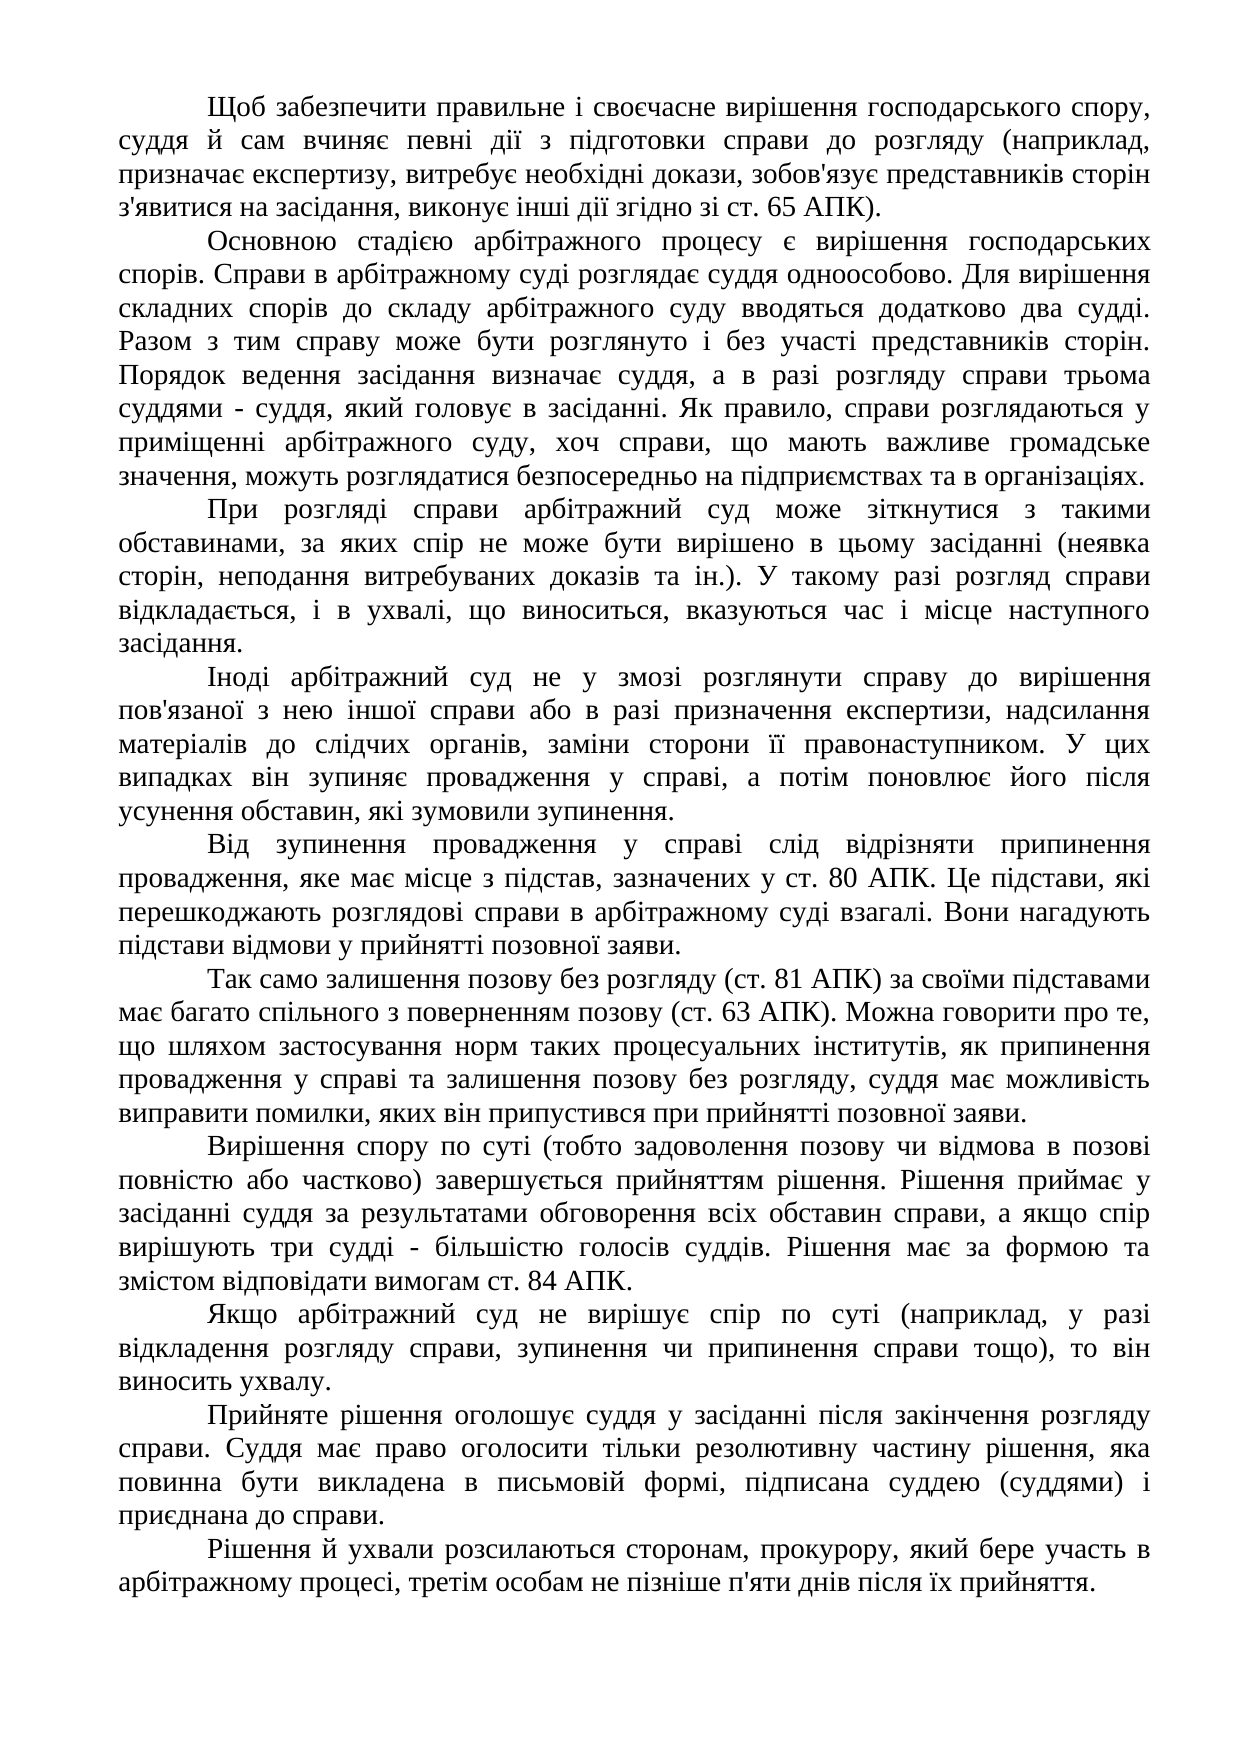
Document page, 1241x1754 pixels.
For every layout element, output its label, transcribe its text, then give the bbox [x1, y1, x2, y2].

text Основною стадією арбітражного процесу є вирішення господарських спорів. Справи в арбітражному суді розглядає суддя одноособово. Для вирішення складних спорів до складу арбітражного суду вводяться додатково два судді. Разом з тим справу може бути розглянуто і без участі представників сторін. Порядок ведення засідання визначає суддя, а в разі розгляду справи трьома суддями - суддя, який головує в засіданні. Як правило, справи розглядаються у приміщенні арбітражного суду, хоч справи, що мають важливе громадське значення, можуть розглядатися безпосередньо на підприємствах та в організаціях. [118, 223, 1152, 491]
text Вирішення спору по суті (тобто задоволення позову чи відмова в позові повністю або частково) завершується прийняттям рішення. Рішення приймає у засіданні суддя за результатами обговорення всіх обставин справи, а якщо спір вирішують три судді - більшістю голосів суддів. Рішення має за формою та змістом відповідати вимогам ст. 84 АПК. [118, 1128, 1152, 1296]
text Щоб забезпечити правильне і своєчасне вирішення господарського спору, суддя й сам вчиняє певні дії з підготовки справи до розгляду (наприклад, призначає експертизу, витребує необхідні докази, зобов'язує представників сторін з'явитися на засідання, виконує інші дії згідно зі ст. 65 АПК). [118, 89, 1152, 223]
text Рішення й ухвали розсилаються сторонам, прокурору, який бере участь в арбітражному процесі, третім особам не пізніше п'яти днів після їх прийняття. [118, 1531, 1152, 1598]
text Іноді арбітражний суд не у змозі розглянути справу до вирішення пов'язаної з нею іншої справи або в разі призначення експертизи, надсилання матеріалів до слідчих органів, заміни сторони її правонаступником. У цих випадках він зупиняє провадження у справі, а потім поновлює його після усунення обставин, які зумовили зупинення. [118, 659, 1152, 827]
text Від зупинення провадження у справі слід відрізняти припинення провадження, яке має місце з підстав, зазначених у ст. 80 АПК. Це підстави, які перешкоджають розглядові справи в арбітражному суді взагалі. Вони нагадують підстави відмови у прийнятті позовної заяви. [118, 827, 1152, 961]
text Прийняте рішення оголошує суддя у засіданні після закінчення розгляду справи. Суддя має право оголосити тільки резолютивну частину рішення, яка повинна бути викладена в письмовій формі, підписана суддею (суддями) і приєднана до справи. [118, 1397, 1152, 1531]
text При розгляді справи арбітражний суд може зіткнутися з такими обставинами, за яких спір не може бути вирішено в цьому засіданні (неявка сторін, неподання витребуваних доказів та ін.). У такому разі розгляд справи відкладається, і в ухвалі, що виноситься, вказуються час і місце наступного засідання. [118, 491, 1152, 659]
text Якщо арбітражний суд не вирішує спір по суті (наприклад, у разі відкладення розгляду справи, зупинення чи припинення справи тощо), то він виносить ухвалу. [118, 1296, 1152, 1397]
text Так само залишення позову без розгляду (ст. 81 АПК) за своїми підставами має багато спільного з поверненням позову (ст. 63 АПК). Можна говорити про те, що шляхом застосування норм таких процесуальних інститутів, як припинення провадження у справі та залишення позову без розгляду, суддя має можливість виправити помилки, яких він припустився при прийнятті позовної заяви. [118, 961, 1152, 1128]
